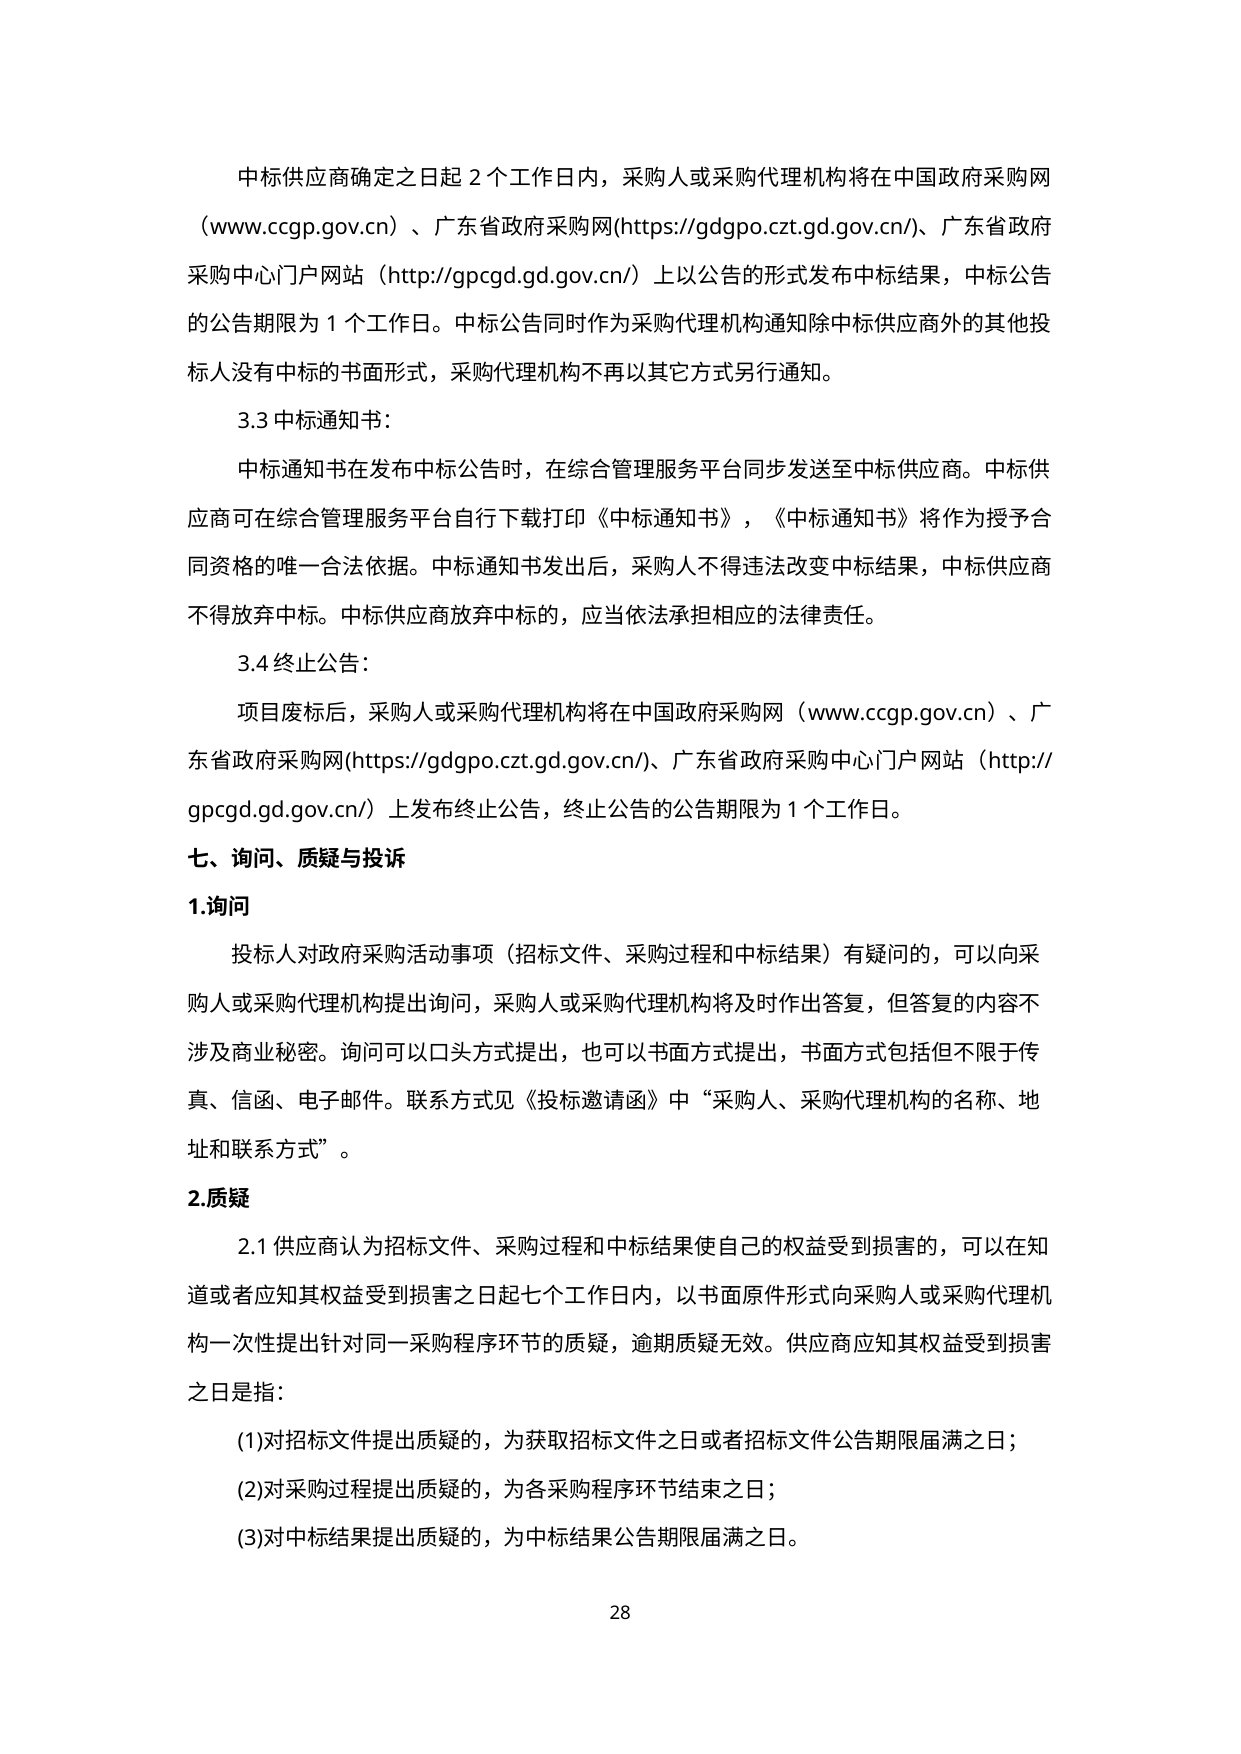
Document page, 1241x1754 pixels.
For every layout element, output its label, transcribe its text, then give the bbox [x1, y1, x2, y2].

text (1)对招标文件提出质疑的，为获取招标文件之日或者招标文件公告期限届满之日； [187, 1423, 1053, 1456]
text 中标通知书在发布中标公告时，在综合管理服务平台同步发送至中标供应商。中标供应商可在综合管理服务平台自行下载打印《中标通知书》，《中标通知书》将作为授予合同资格的唯一合法依据。中标通知书发出后，采购人不得违法改变中标结果，中标供应商不得放弃中标。中标供应商放弃中标的，应当依法承担相应的法律责任。 [187, 451, 1053, 630]
text 七、询问、质疑与投诉 [187, 840, 1053, 873]
text 2.质疑 [187, 1180, 1053, 1213]
text (2)对采购过程提出质疑的，为各采购程序环节结束之日； [187, 1471, 1053, 1504]
text 2.1供应商认为招标文件、采购过程和中标结果使自己的权益受到损害的，可以在知道或者应知其权益受到损害之日起七个工作日内，以书面原件形式向采购人或采购代理机构一次性提出针对同一采购程序环节的质疑，逾期质疑无效。供应商应知其权益受到损害之日是指： [187, 1228, 1053, 1407]
text 中标供应商确定之日起2个工作日内，采购人或采购代理机构将在中国政府采购网（www.ccgp.gov.cn）、广东省政府采购网(https://gdgpo.czt.gd.gov.cn/)、广东省政府采购中心门户网站（http://gpcgd.gd.gov.cn/）上以公告的形式发布中标结果，中标公告的公告期限为 1 个工作日。中标公告同时作为采购代理机构通知除中标供应商外的其他投标人没有中标的书面形式，采购代理机构不再以其它方式另行通知。 [187, 160, 1053, 387]
text 项目废标后，采购人或采购代理机构将在中国政府采购网（www.ccgp.gov.cn）、广东省政府采购网(https://gdgpo.czt.gd.gov.cn/)、广东省政府采购中心门户网站（http://gpcgd.gd.gov.cn/）上发布终止公告，终止公告的公告期限为1个工作日。 [187, 694, 1053, 824]
text 3.3中标通知书： [187, 403, 1053, 436]
text 1.询问 [187, 888, 1053, 921]
text (3)对中标结果提出质疑的，为中标结果公告期限届满之日。 [187, 1520, 1053, 1552]
text 3.4终止公告： [187, 646, 1053, 678]
text 投标人对政府采购活动事项（招标文件、采购过程和中标结果）有疑问的，可以向采购人或采购代理机构提出询问，采购人或采购代理机构将及时作出答复，但答复的内容不涉及商业秘密。询问可以口头方式提出，也可以书面方式提出，书面方式包括但不限于传真、信函、电子邮件。联系方式见《投标邀请函》中“采购人、采购代理机构的名称、地址和联系方式”。 [187, 937, 1053, 1164]
